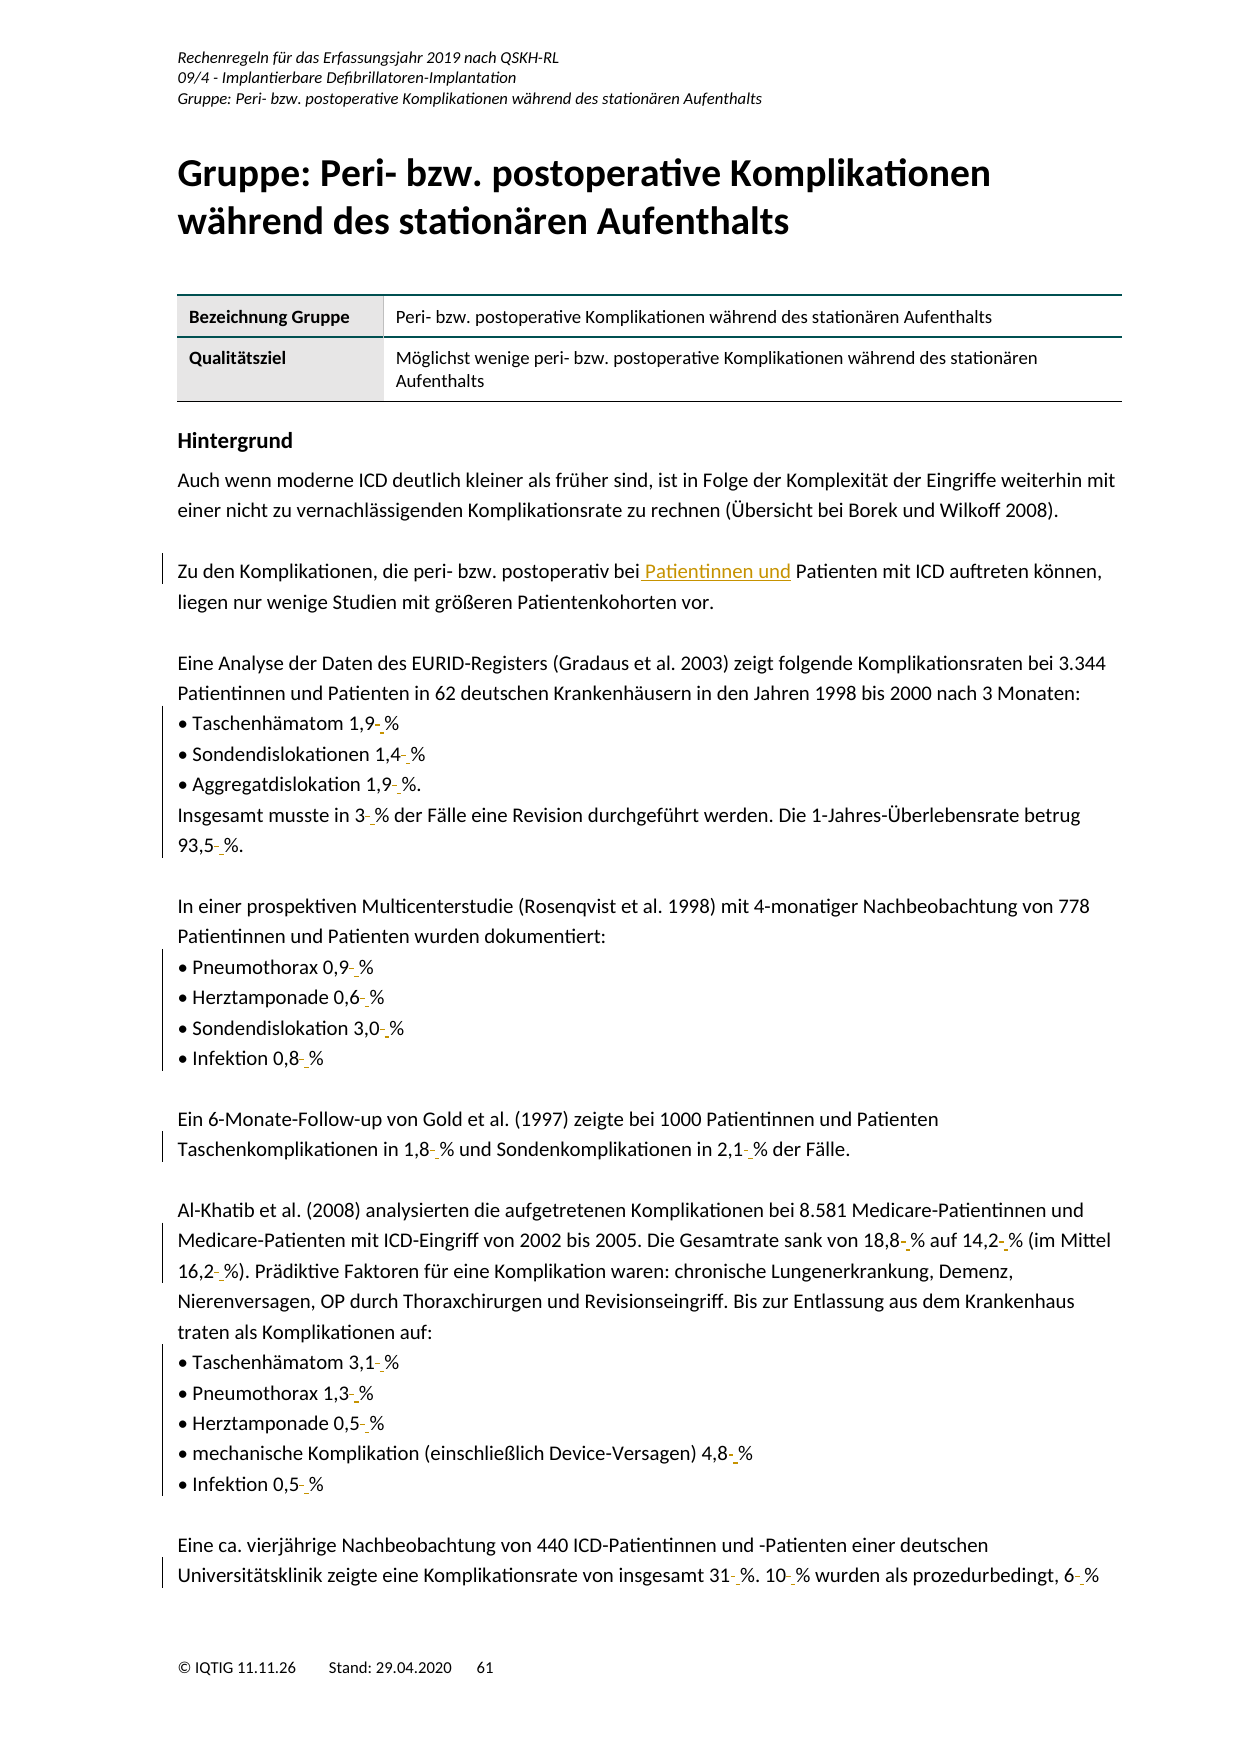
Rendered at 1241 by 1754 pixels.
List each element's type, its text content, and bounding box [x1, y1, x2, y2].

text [177, 467, 1122, 1588]
text Hintergrund [177, 427, 1122, 455]
table_header Peri- bzw. postoperative Komplikationen während des stationären Aufenthalts [384, 296, 1122, 336]
table_header Bezeichnung Gruppe [177, 296, 383, 336]
table_cell Qualitätsziel [177, 338, 384, 401]
text Gruppe: Peri- bzw. postoperative Komplikationen während des stationären Aufenthalts [177, 148, 1122, 244]
table_cell Möglichst wenige peri- bzw. postoperative Komplikationen während des stationären Aufenthalts [384, 338, 1122, 401]
